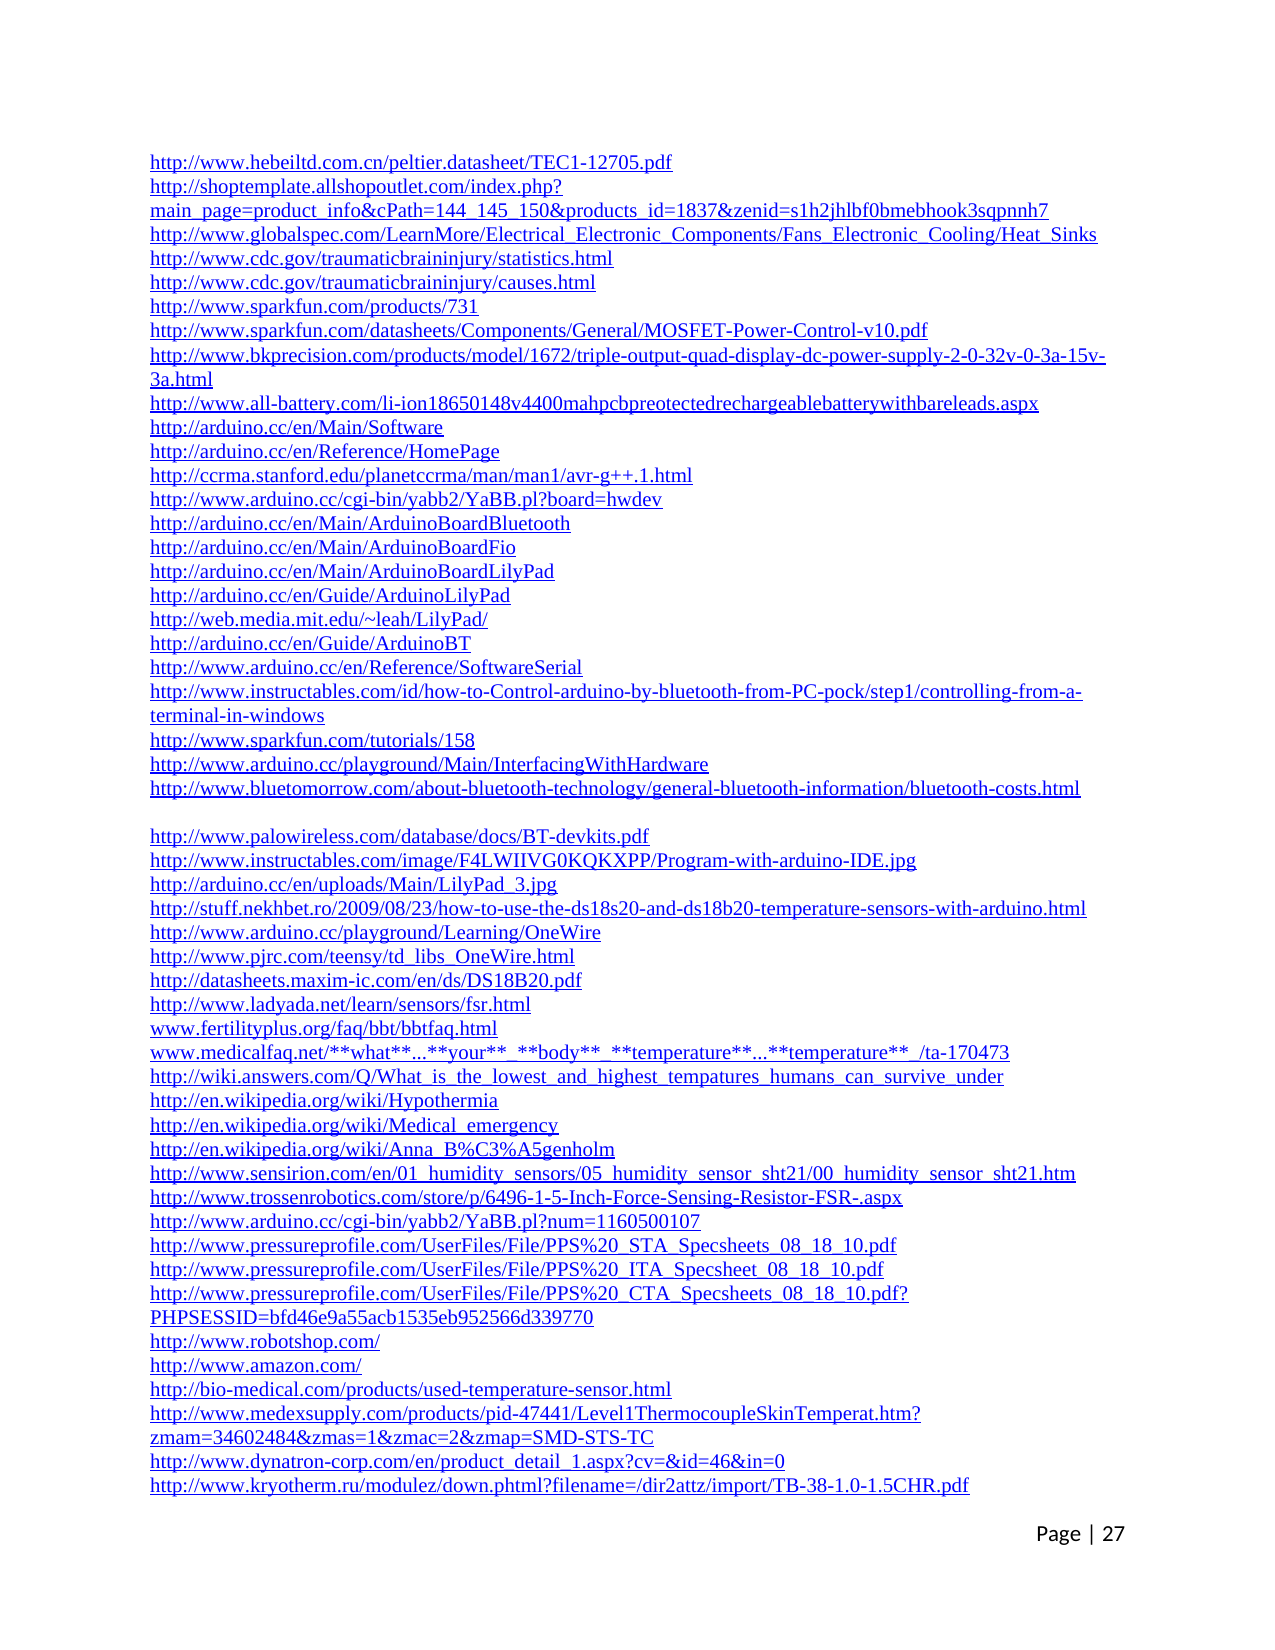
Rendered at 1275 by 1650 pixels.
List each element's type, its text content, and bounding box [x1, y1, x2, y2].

text http://www.pressureprofile.com/UserFiles/File/PPS%20_ITA_Specsheet_08_18_10.pdf [150, 1257, 1125, 1281]
text http://www.all-battery.com/li-ion18650148v4400mahpcbpreotectedrechargeablebatterywithbareleads.aspx [150, 391, 1125, 415]
text http://www.pjrc.com/teensy/td_libs_OneWire.html [150, 944, 1125, 968]
text http://www.sparkfun.com/datasheets/Components/General/MOSFET-Power-Control-v10.pdf [150, 318, 1125, 342]
text http://www.instructables.com/image/F4LWIIVG0KQKXPP/Program-with-arduino-IDE.jpg [150, 848, 1125, 872]
text http://ccrma.stanford.edu/planetccrma/man/man1/avr-g++.1.html [150, 463, 1125, 487]
text http://stuff.nekhbet.ro/2009/08/23/how-to-use-the-ds18s20-and-ds18b20-temperature-sensors-with-arduino.html [150, 896, 1125, 920]
text http://www.cdc.gov/traumaticbraininjury/statistics.html [150, 246, 1125, 270]
text http://www.sensirion.com/en/01_humidity_sensors/05_humidity_sensor_sht21/00_humidity_sensor_sht21.htm [150, 1161, 1125, 1185]
text http://www.cdc.gov/traumaticbraininjury/causes.html [150, 270, 1125, 294]
text http://www.arduino.cc/cgi-bin/yabb2/YaBB.pl?num=1160500107 [150, 1209, 1125, 1233]
text http://arduino.cc/en/uploads/Main/LilyPad_3.jpg [150, 872, 1125, 896]
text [150, 150, 1125, 246]
text http://www.trossenrobotics.com/store/p/6496-1-5-Inch-Force-Sensing-Resistor-FSR-.aspx [150, 1185, 1125, 1209]
text http://arduino.cc/en/Guide/ArduinoBT http://www.arduino.cc/en/Reference/SoftwareSerial http://www.instructables.com/id/how-to-Control-arduino-by-bluetooth-from-PC-pock/step1/controlling-from-a-terminal-in-windows http://www.sparkfun.com/tutorials/158 http://www.arduino.cc/playground/Main/InterfacingWithHardware [150, 631, 1125, 776]
text http://en.wikipedia.org/wiki/Hypothermia [150, 1088, 1125, 1112]
text http://arduino.cc/en/Main/Software [150, 415, 1125, 439]
text http://www.robotshop.com/ [150, 1329, 1125, 1353]
text http://www.pressureprofile.com/UserFiles/File/PPS%20_CTA_Specsheets_08_18_10.pdf?PHPSESSID=bfd46e9a55acb1535eb952566d339770 [150, 1281, 1125, 1329]
text http://www.bluetomorrow.com/about-bluetooth-technology/general-bluetooth-information/bluetooth-costs.html http://www.palowireless.com/database/docs/BT-devkits.pdf [150, 776, 1125, 848]
text http://en.wikipedia.org/wiki/Anna_B%C3%A5genholm [150, 1137, 1125, 1161]
text http://www.amazon.com/ [150, 1353, 1125, 1377]
text http://arduino.cc/en/Reference/HomePage [150, 439, 1125, 463]
text http://arduino.cc/en/Main/ArduinoBoardBluetooth [150, 511, 1125, 535]
text http://www.bkprecision.com/products/model/1672/triple-output-quad-display-dc-power-supply-2-0-32v-0-3a-15v-3a.html [150, 342, 1125, 391]
text http://en.wikipedia.org/wiki/Medical_emergency [150, 1112, 1125, 1137]
text http://www.kryotherm.ru/modulez/down.phtml?filename=/dir2attz/import/TB-38-1.0-1.5CHR.pdf [150, 1473, 1125, 1497]
text www.fertilityplus.org/faq/bbt/bbtfaq.html www.medicalfaq.net/**what**...**your**_**body**_**temperature**...**temperature**_/ta-170473 http://wiki.answers.com/Q/What_is_the_lowest_and_highest_tempatures_humans_can_survive_under [150, 1016, 1125, 1088]
text http://arduino.cc/en/Main/ArduinoBoardLilyPad http://arduino.cc/en/Guide/ArduinoLilyPad http://web.media.mit.edu/~leah/LilyPad/ [150, 559, 1125, 631]
text http://www.arduino.cc/playground/Learning/OneWire [150, 920, 1125, 944]
text http://www.arduino.cc/cgi-bin/yabb2/YaBB.pl?board=hwdev [150, 487, 1125, 511]
text http://www.dynatron-corp.com/en/product_detail_1.aspx?cv=&id=46&in=0 [150, 1449, 1125, 1473]
text http://arduino.cc/en/Main/ArduinoBoardFio [150, 535, 1125, 559]
text http://www.sparkfun.com/products/731 [150, 294, 1125, 318]
text http://datasheets.maxim-ic.com/en/ds/DS18B20.pdf [150, 968, 1125, 992]
text http://bio-medical.com/products/used-temperature-sensor.html [150, 1377, 1125, 1401]
text http://www.ladyada.net/learn/sensors/fsr.html [150, 992, 1125, 1016]
text http://www.medexsupply.com/products/pid-47441/Level1ThermocoupleSkinTemperat.htm?zmam=34602484&zmas=1&zmac=2&zmap=SMD-STS-TC [150, 1401, 1125, 1449]
text http://www.pressureprofile.com/UserFiles/File/PPS%20_STA_Specsheets_08_18_10.pdf [150, 1233, 1125, 1257]
